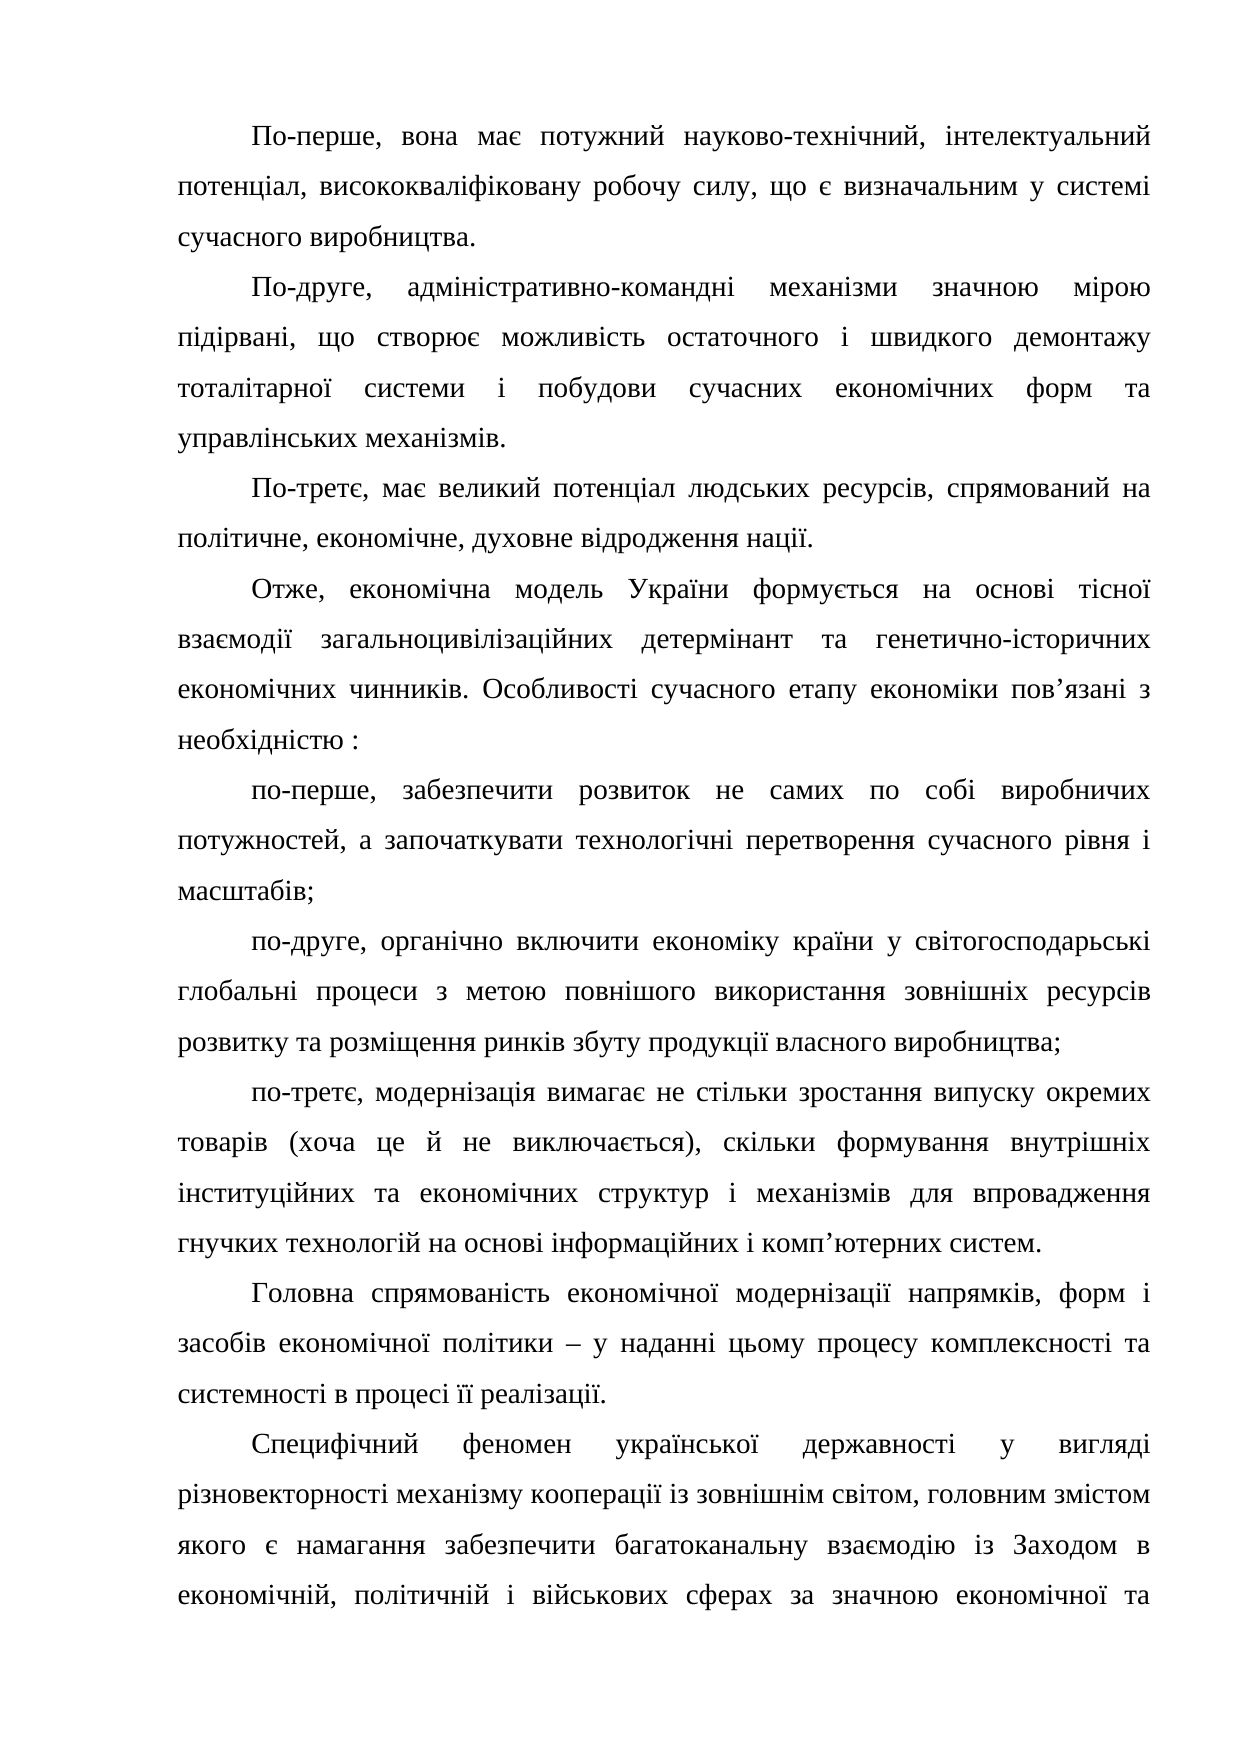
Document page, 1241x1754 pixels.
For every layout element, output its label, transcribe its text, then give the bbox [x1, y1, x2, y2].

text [177, 1426, 1152, 1611]
text Отже, економічна модель України формується на основі тісної взаємодії загальноцивілізаційних детермінант та генетично-історичних економічних чинників. Особливості сучасного етапу економіки пов’язані з необхідністю : [177, 571, 1152, 755]
text По-перше, вона має потужний науково-технічний, інтелектуальний потенціал, висококваліфіковану робочу силу, що є визначальним у системі сучасного виробництва. [177, 118, 1152, 252]
text По-друге, адміністративно-командні механізми значною мірою підірвані, що створює можливість остаточного і швидкого демонтажу тоталітарної системи і побудови сучасних економічних форм та управлінських механізмів. [177, 269, 1152, 453]
text по-третє, модернізація вимагає не стільки зростання випуску окремих товарів (хоча це й не виключається), скільки формування внутрішніх інституційних та економічних структур і механізмів для впровадження гнучких технологій на основі інформаційних і комп’ютерних систем. [177, 1074, 1152, 1258]
text Головна спрямованість економічної модернізації напрямків, форм і засобів економічної політики – у наданні цьому процесу комплексності та системності в процесі її реалізації. [177, 1275, 1152, 1409]
text по-друге, органічно включити економіку країни у світогосподарьські глобальні процеси з метою повнішого використання зовнішніх ресурсів розвитку та розміщення ринків збуту продукції власного виробництва; [177, 923, 1152, 1057]
text По-третє, має великий потенціал людських ресурсів, спрямований на політичне, економічне, духовне відродження нації. [177, 470, 1152, 554]
text по-перше, забезпечити розвиток не самих по собі виробничих потужностей, а започаткувати технологічні перетворення сучасного рівня і масштабів; [177, 772, 1152, 906]
